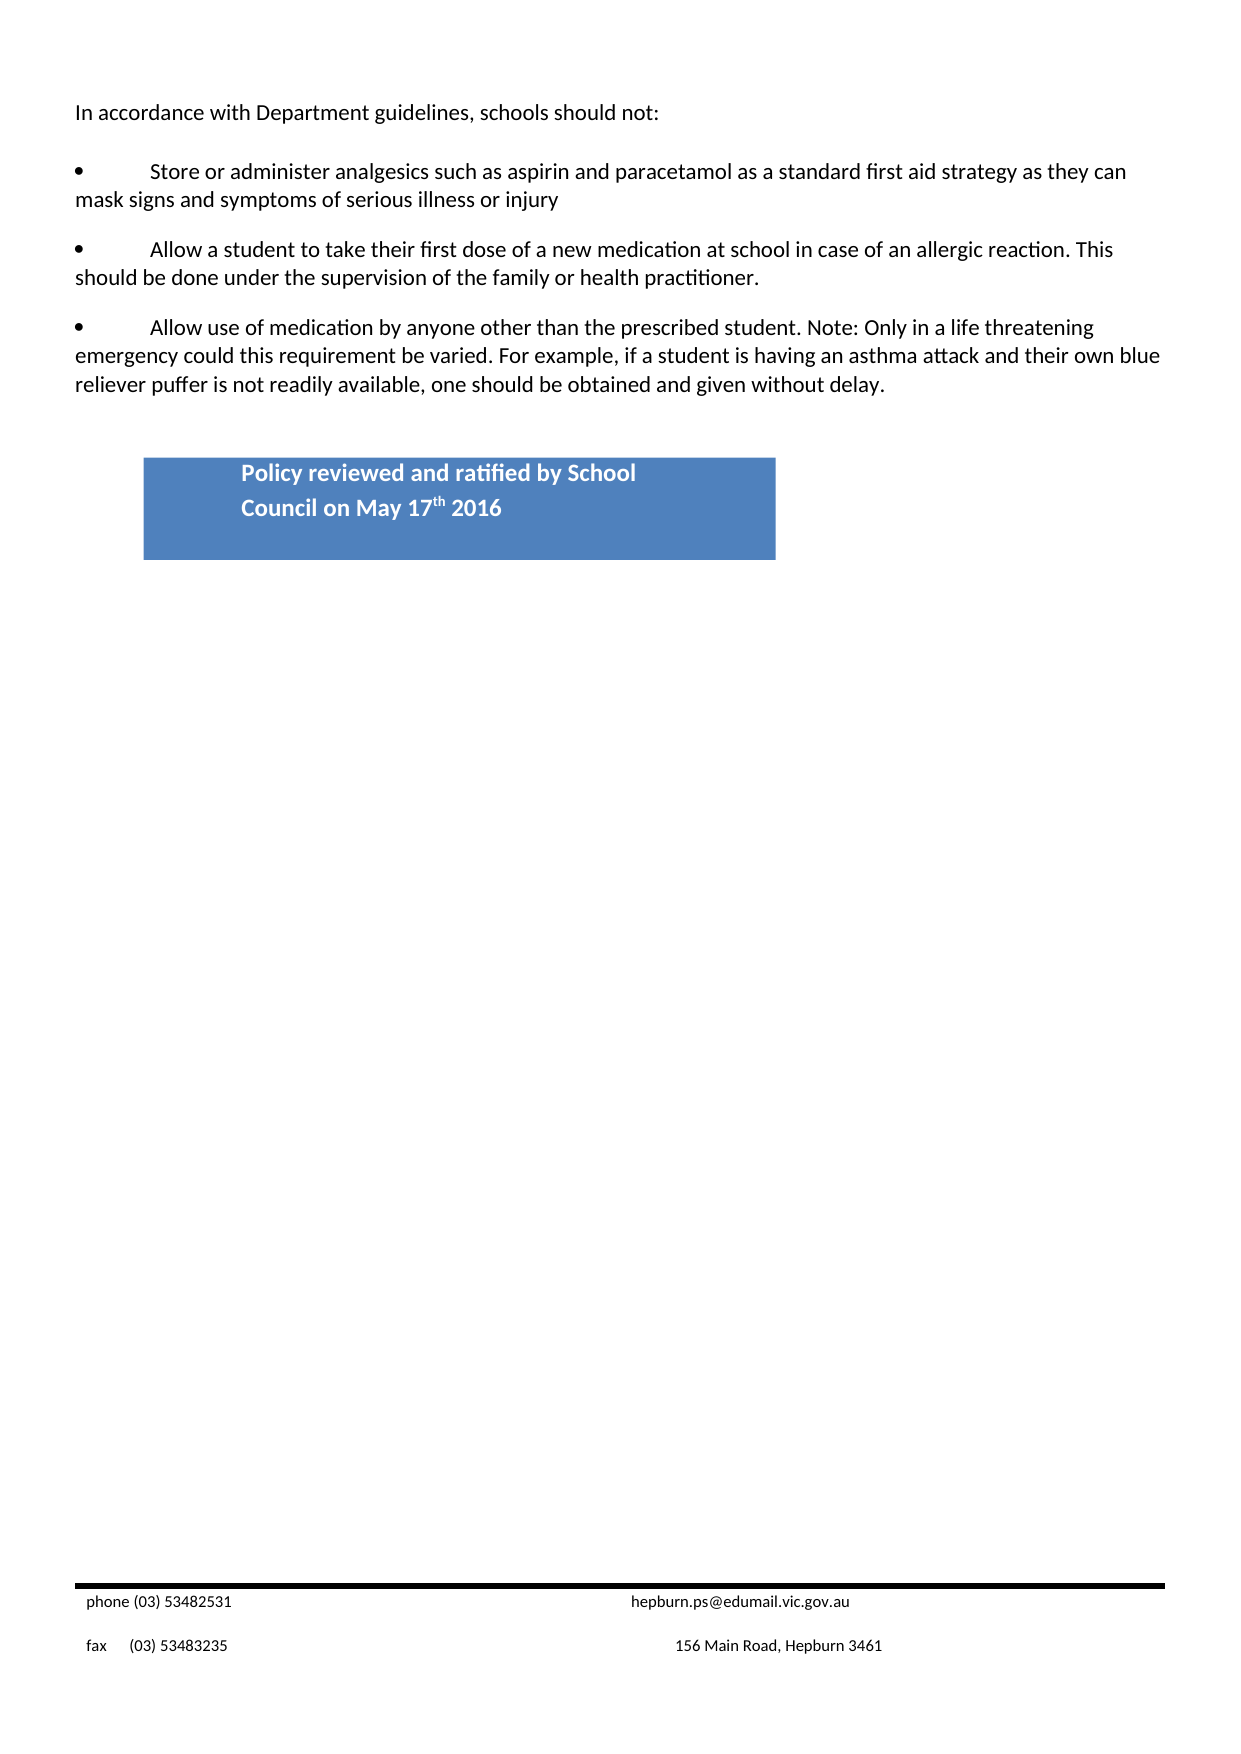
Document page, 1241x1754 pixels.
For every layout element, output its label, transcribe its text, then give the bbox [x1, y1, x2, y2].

list Store or administer analgesics such as aspirin and paracetamol as a standard first aid strategy as they can mask signs and symptoms of serious illness or injury [75, 157, 1165, 213]
text In accordance with Department guidelines, schools should not: [75, 98, 1165, 126]
list Allow a student to take their first dose of a new medication at school in case of an allergic reaction. This should be done under the supervision of the family or health practitioner. [75, 235, 1165, 292]
list Allow use of medication by anyone other than the prescribed student. Note: Only in a life threatening emergency could this requirement be varied. For example, if a student is having an asthma attack and their own blue reliever puffer is not readily available, one should be obtained and given without delay. [75, 313, 1165, 398]
